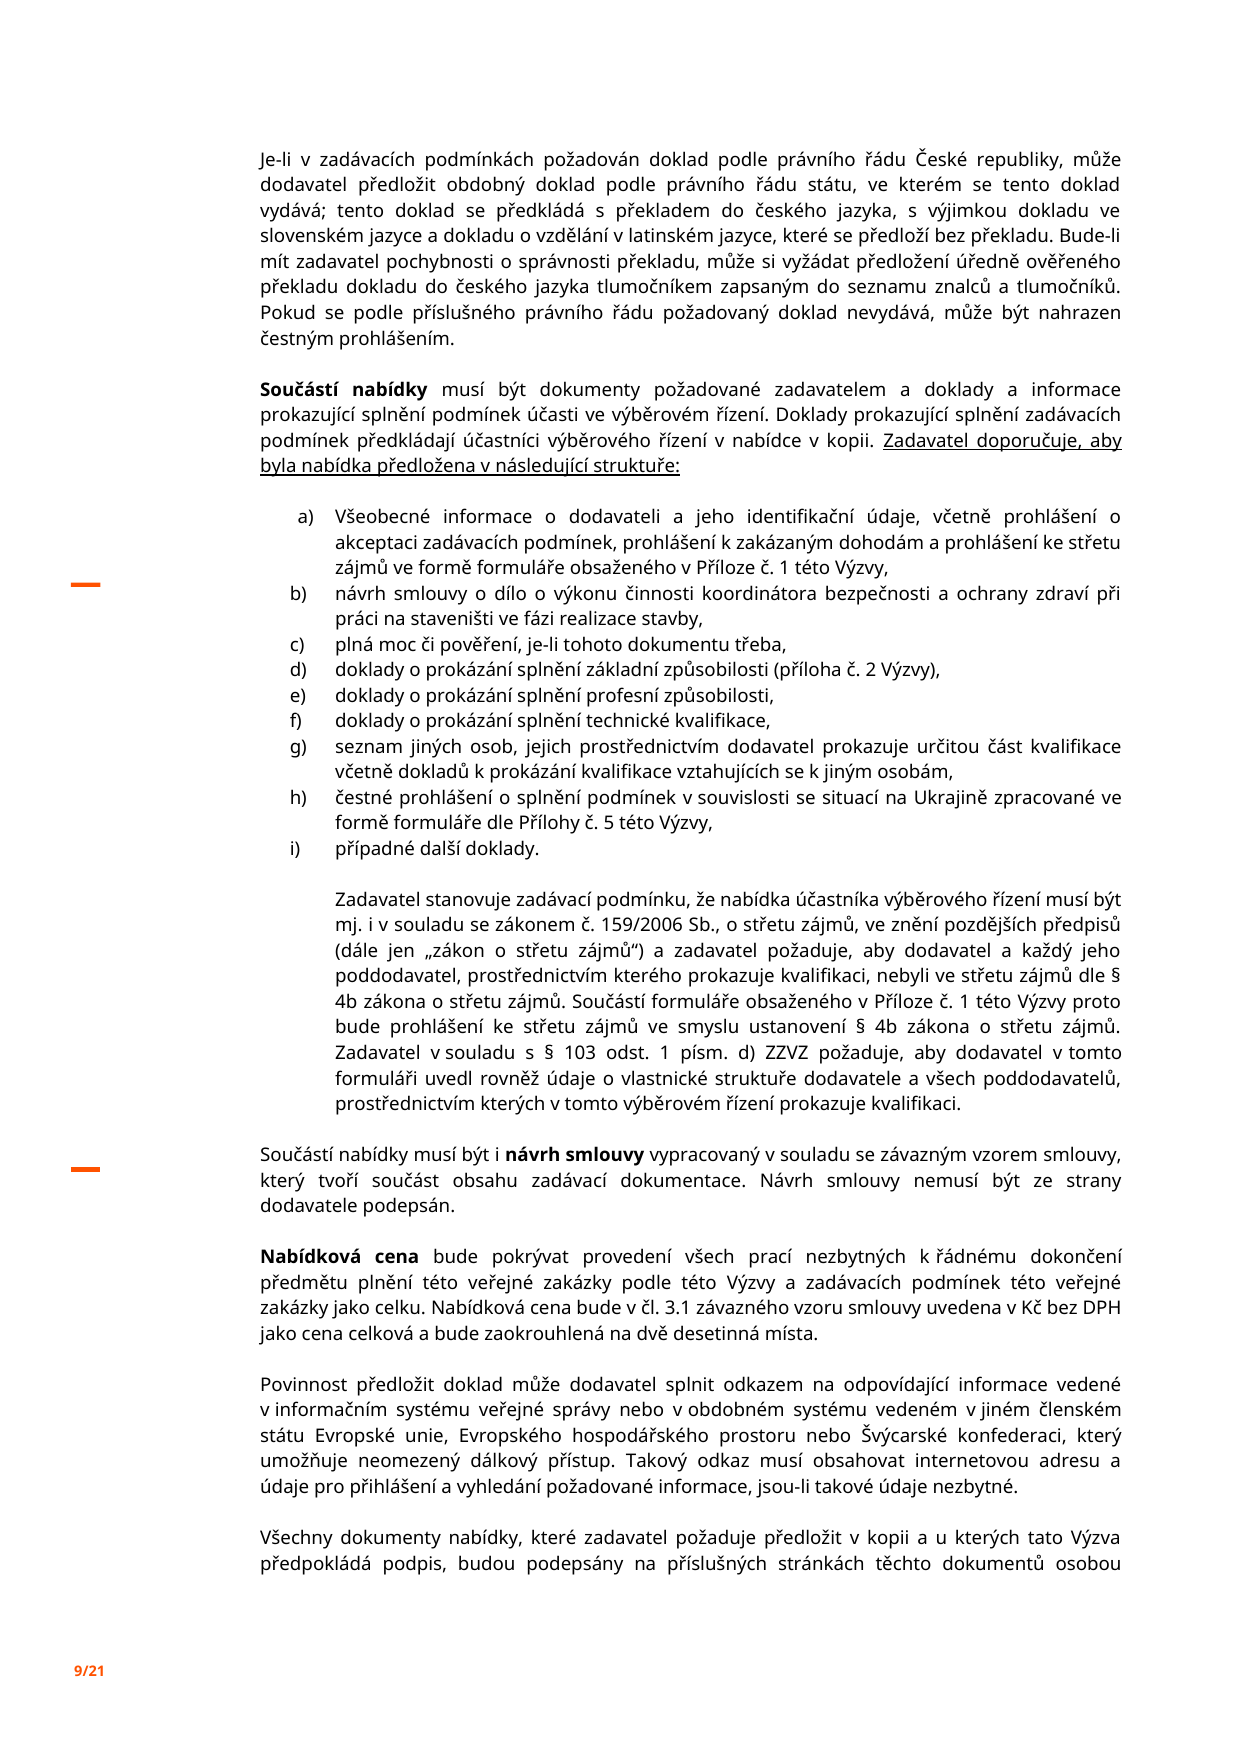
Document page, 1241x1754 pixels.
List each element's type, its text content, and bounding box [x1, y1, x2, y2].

list plná moc či pověření, je-li tohoto dokumentu třeba, [289, 631, 1122, 657]
list doklady o prokázání splnění základní způsobilosti (příloha č. 2 Výzvy), [289, 657, 1122, 682]
list čestné prohlášení o splnění podmínek v souvislosti se situací na Ukrajině zpracované ve formě formuláře dle Přílohy č. 5 této Výzvy, [289, 784, 1122, 835]
list seznam jiných osob, jejich prostřednictvím dodavatel prokazuje určitou část kvalifikace včetně dokladů k prokázání kvalifikace vztahujících se k jiným osobám, [289, 733, 1122, 784]
text Zadavatel stanovuje zadávací podmínku, že nabídka účastníka výběrového řízení musí být mj. i v souladu se zákonem č. 159/2006 Sb., o střetu zájmů, ve znění pozdějších předpisů (dále jen „zákon o střetu zájmů“) a zadavatel požaduje, aby dodavatel a každý jeho poddodavatel, prostřednictvím kterého prokazuje kvalifikaci, nebyli ve střetu zájmů dle § 4b zákona o střetu zájmů. Součástí formuláře obsaženého v Příloze č. 1 této Výzvy proto bude prohlášení ke střetu zájmů ve smyslu ustanovení § 4b zákona o střetu zájmů. Zadavatel v souladu s § 103 odst. 1 písm. d) ZZVZ požaduje, aby dodavatel v tomto formuláři uvedl rovněž údaje o vlastnické struktuře dodavatele a všech poddodavatelů, prostřednictvím kterých v tomto výběrovém řízení prokazuje kvalifikaci. [335, 886, 1122, 1116]
text Součástí nabídky musí být i návrh smlouvy vypracovaný v souladu se závazným vzorem smlouvy, který tvoří součást obsahu zadávací dokumentace. Návrh smlouvy nemusí být ze strany dodavatele podepsán. [260, 1141, 1122, 1218]
list doklady o prokázání splnění profesní způsobilosti, [289, 682, 1122, 708]
text Povinnost předložit doklad může dodavatel splnit odkazem na odpovídající informace vedené v informačním systému veřejné správy nebo v obdobném systému vedeném v jiném členském státu Evropské unie, Evropského hospodářského prostoru nebo Švýcarské konfederaci, který umožňuje neomezený dálkový přístup. Takový odkaz musí obsahovat internetovou adresu a údaje pro přihlášení a vyhledání požadované informace, jsou-li takové údaje nezbytné. [260, 1371, 1122, 1499]
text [260, 1524, 1122, 1575]
list Všeobecné informace o dodavateli a jeho identifikační údaje, včetně prohlášení o akceptaci zadávacích podmínek, prohlášení k zakázaným dohodám a prohlášení ke střetu zájmů ve formě formuláře obsaženého v Příloze č. 1 této Výzvy, [297, 503, 1122, 580]
text Nabídková cena bude pokrývat provedení všech prací nezbytných k řádnému dokončení předmětu plnění této veřejné zakázky podle této Výzvy a zadávacích podmínek této veřejné zakázky jako celku. Nabídková cena bude v čl. 3.1 závazného vzoru smlouvy uvedena v Kč bez DPH jako cena celková a bude zaokrouhlená na dvě desetinná místa. [260, 1243, 1122, 1346]
text Součástí nabídky musí být dokumenty požadované zadavatelem a doklady a informace prokazující splnění podmínek účasti ve výběrovém řízení. Doklady prokazující splnění zadávacích podmínek předkládají účastníci výběrového řízení v nabídce v kopii. Zadavatel doporučuje, aby byla nabídka předložena v následující struktuře: [260, 376, 1122, 478]
list návrh smlouvy o dílo o výkonu činnosti koordinátora bezpečnosti a ochrany zdraví při práci na staveništi ve fázi realizace stavby, [289, 580, 1122, 631]
list případné další doklady. [289, 835, 1122, 861]
list doklady o prokázání splnění technické kvalifikace, [289, 708, 1122, 733]
text Je-li v zadávacích podmínkách požadován doklad podle právního řádu České republiky, může dodavatel předložit obdobný doklad podle právního řádu státu, ve kterém se tento doklad vydává; tento doklad se předkládá s překladem do českého jazyka, s výjimkou dokladu ve slovenském jazyce a dokladu o vzdělání v latinském jazyce, které se předloží bez překladu. Bude-li mít zadavatel pochybnosti o správnosti překladu, může si vyžádat předložení úředně ověřeného překladu dokladu do českého jazyka tlumočníkem zapsaným do seznamu znalců a tlumočníků. Pokud se podle příslušného právního řádu požadovaný doklad nevydává, může být nahrazen čestným prohlášením. [260, 146, 1122, 350]
